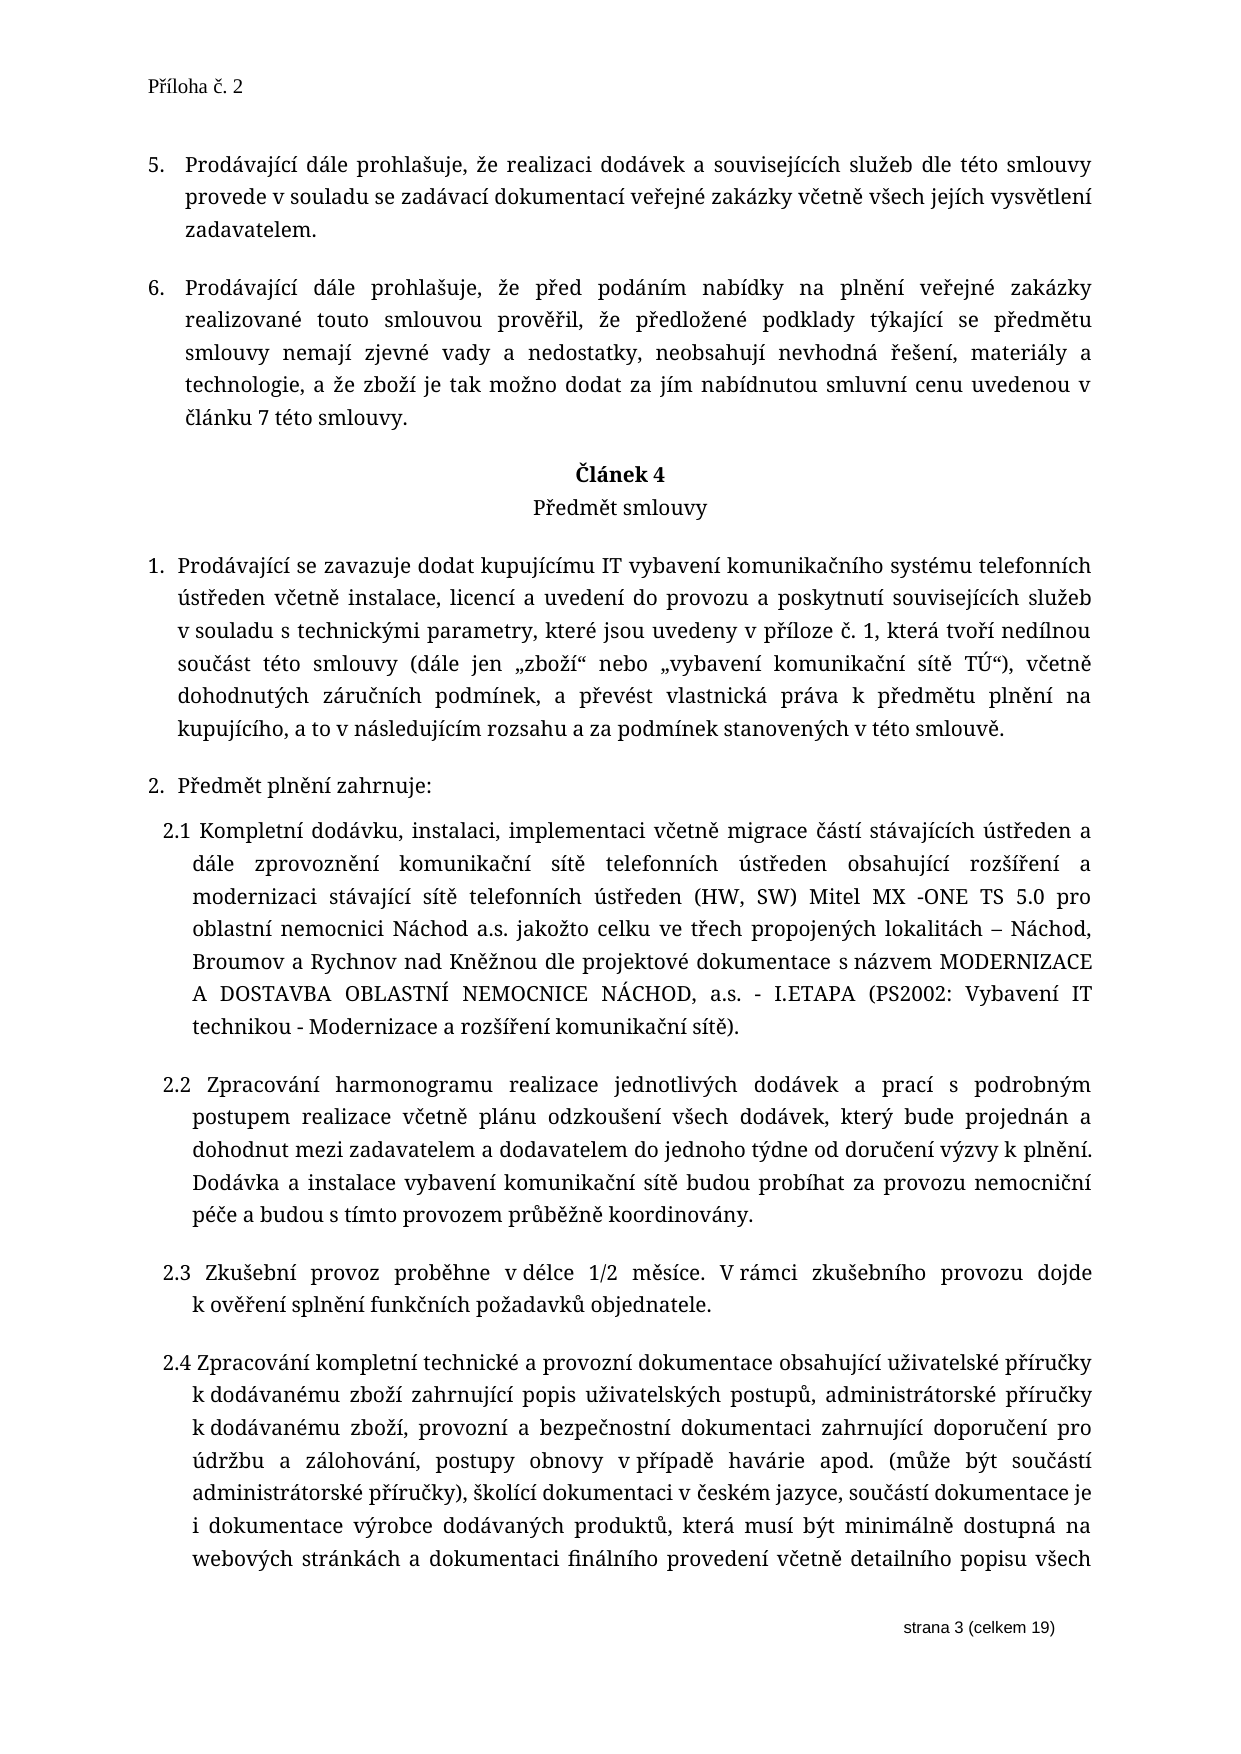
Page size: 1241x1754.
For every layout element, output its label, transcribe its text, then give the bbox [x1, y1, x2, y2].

list Prodávající se zavazuje dodat kupujícímu IT vybavení komunikačního systému telefonních ústředen včetně instalace, licencí a uvedení do provozu a poskytnutí souvisejících služeb v souladu s technickými parametry, které jsou uvedeny v příloze č. 1, která tvoří nedílnou součást této smlouvy (dále jen „zboží“ nebo „vybavení komunikační sítě TÚ“), včetně dohodnutých záručních podmínek, a převést vlastnická práva k předmětu plnění na kupujícího, a to v následujícím rozsahu a za podmínek stanovených v této smlouvě. [148, 551, 1092, 742]
list Předmět plnění zahrnuje: [148, 771, 1092, 800]
text Článek 4 [148, 461, 1092, 489]
list Prodávající dále prohlašuje, že před podáním nabídky na plnění veřejné zakázky realizované touto smlouvou prověřil, že předložené podklady týkající se předmětu smlouvy nemají zjevné vady a nedostatky, neobsahují nevhodná řešení, materiály a technologie, a že zboží je tak možno dodat za jím nabídnutou smluvní cenu uvedenou v článku 7 této smlouvy. [148, 273, 1092, 431]
list Prodávající dále prohlašuje, že realizaci dodávek a souvisejících služeb dle této smlouvy provede v souladu se zadávací dokumentací veřejné zakázky včetně všech jejích vysvětlení zadavatelem. [148, 150, 1092, 243]
text 2.3 Zkušební provoz proběhne v délce 1/2 měsíce. V rámci zkušebního provozu dojde k ověření splnění funkčních požadavků objednatele. [162, 1258, 1092, 1319]
text 2.1 Kompletní dodávku, instalaci, implementaci včetně migrace částí stávajících ústředen a dále zprovoznění komunikační sítě telefonních ústředen obsahující rozšíření a modernizaci stávající sítě telefonních ústředen (HW, SW) Mitel MX -ONE TS 5.0 pro oblastní nemocnici Náchod a.s. jakožto celku ve třech propojených lokalitách – Náchod, Broumov a Rychnov nad Kněžnou dle projektové dokumentace s názvem MODERNIZACE A DOSTAVBA OBLASTNÍ NEMOCNICE NÁCHOD, a.s. - I.ETAPA (PS2002: Vybavení IT technikou - Modernizace a rozšíření komunikační sítě). [162, 817, 1092, 1041]
subtitle Předmět smlouvy [148, 493, 1092, 522]
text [162, 1348, 1092, 1572]
text 2.2 Zpracování harmonogramu realizace jednotlivých dodávek a prací s podrobným postupem realizace včetně plánu odzkoušení všech dodávek, který bude projednán a dohodnut mezi zadavatelem a dodavatelem do jednoho týdne od doručení výzvy k plnění. Dodávka a instalace vybavení komunikační sítě budou probíhat za provozu nemocniční péče a budou s tímto provozem průběžně koordinovány. [162, 1070, 1092, 1229]
